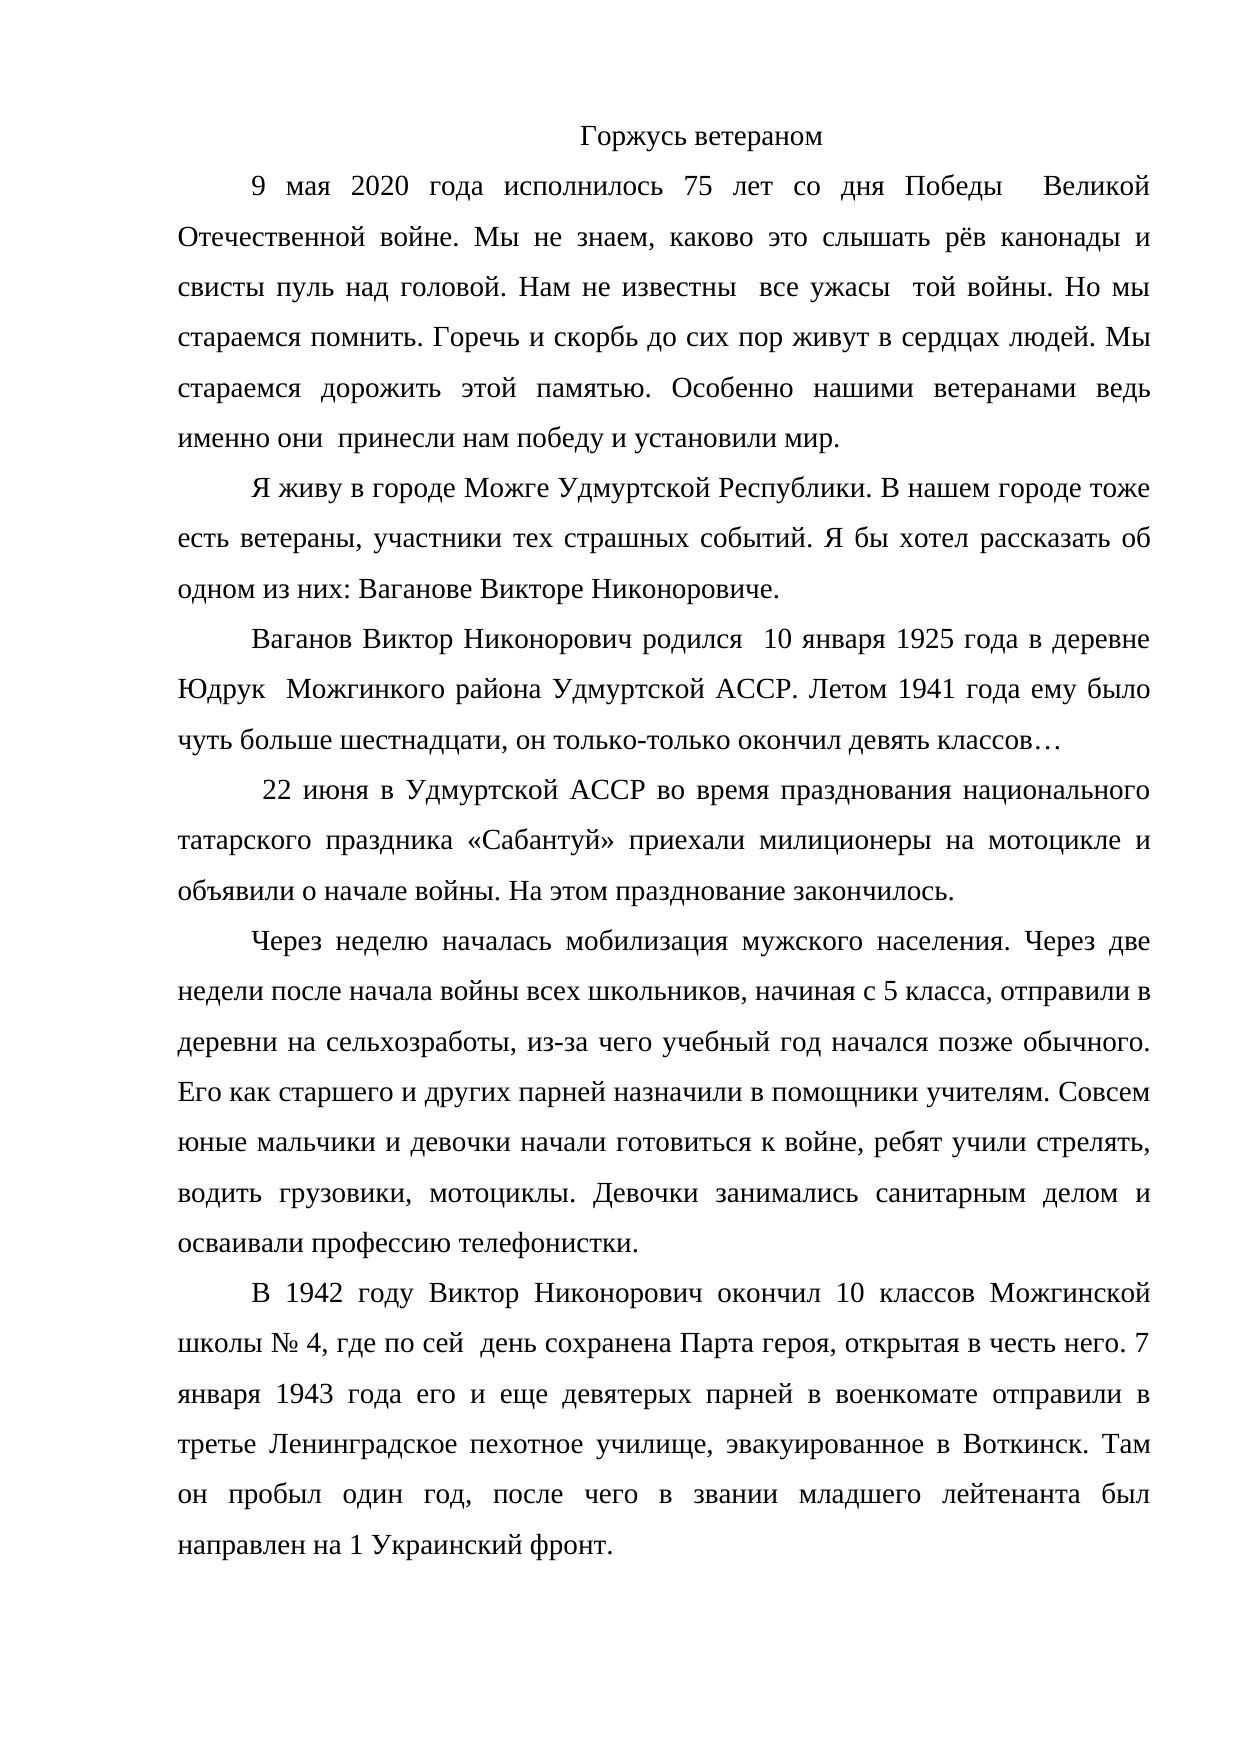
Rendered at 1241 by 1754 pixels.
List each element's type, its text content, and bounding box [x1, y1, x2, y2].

text 9 мая 2020 года исполнилось 75 лет со дня Победы Великой Отечественной войне. Мы не знаем, каково это слышать рёв канонады и свисты пуль над головой. Нам не известны все ужасы той войны. Но мы стараемся помнить. Горечь и скорбь до сих пор живут в сердцах людей. Мы стараемся дорожить этой памятью. Особенно нашими ветеранами ведь именно они принесли нам победу и установили мир. [177, 168, 1152, 453]
text 22 июня в Удмуртской АССР во время празднования национального татарского праздника «Сабантуй» приехали милиционеры на мотоцикле и объявили о начале войны. На этом празднование закончилось. [177, 772, 1152, 906]
text В 1942 году Виктор Никонорович окончил 10 классов Можгинской школы № 4, где по сей день сохранена Парта героя, открытая в честь него. 7 января 1943 года его и еще девятерых парней в военкомате отправили в третье Ленинградское пехотное училище, эвакуированное в Воткинск. Там он пробыл один год, после чего в звании младшего лейтенанта был направлен на 1 Украинский фронт. [177, 1275, 1152, 1560]
text Через неделю началась мобилизация мужского населения. Через две недели после начала войны всех школьников, начиная с 5 класса, отправили в деревни на сельхозработы, из-за чего учебный год начался позже обычного. Его как старшего и других парней назначили в помощники учителям. Совсем юные мальчики и девочки начали готовиться к войне, ребят учили стрелять, водить грузовики, мотоциклы. Девочки занимались санитарным делом и осваивали профессию телефонистки. [177, 923, 1152, 1258]
text Ваганов Виктор Никонорович родился 10 января 1925 года в деревне Юдрук Можгинкого района Удмуртской АССР. Летом 1941 года ему было чуть больше шестнадцати, он только-только окончил девять классов… [177, 621, 1152, 755]
text Горжусь ветераном [177, 118, 1152, 152]
text Я живу в городе Можге Удмуртской Республики. В нашем городе тоже есть ветераны, участники тех страшных событий. Я бы хотел рассказать об одном из них: Ваганове Викторе Никоноровиче. [177, 470, 1152, 604]
